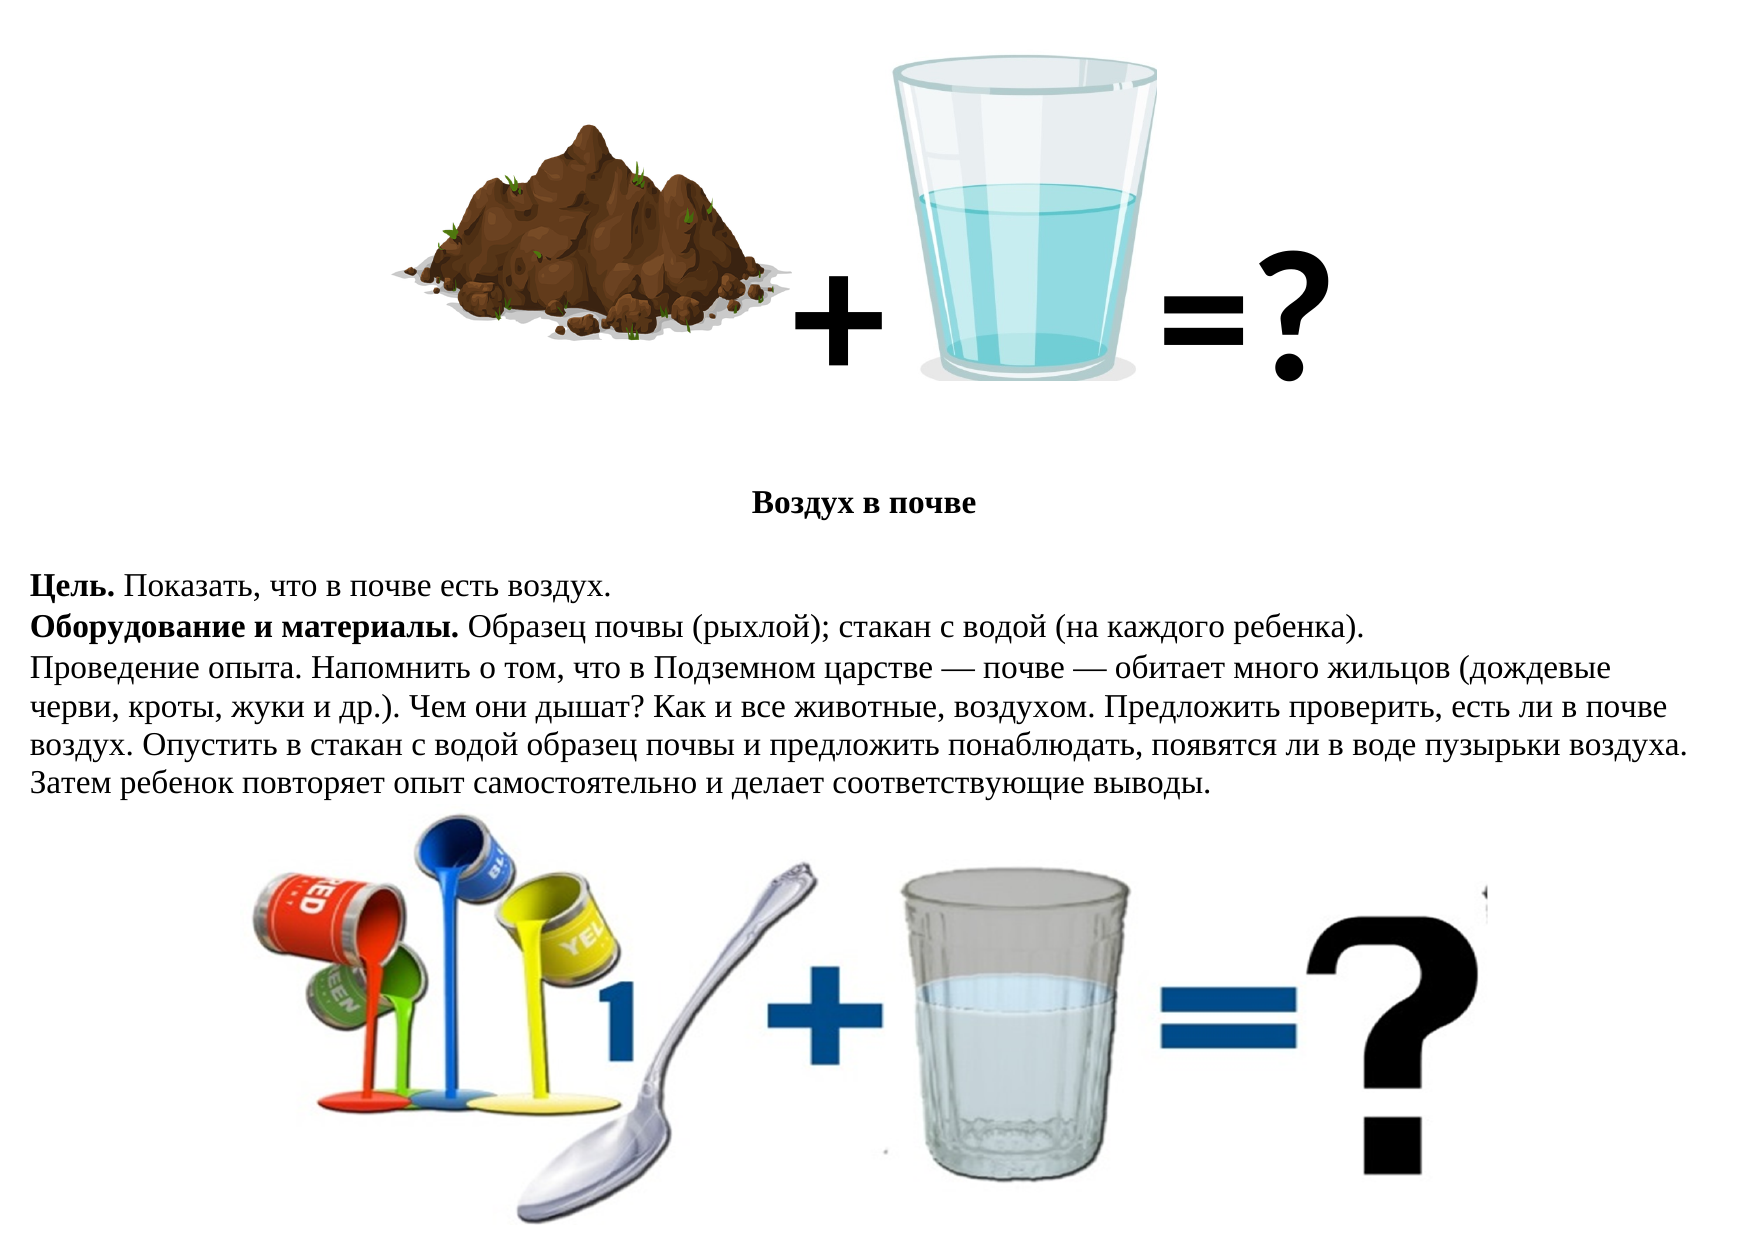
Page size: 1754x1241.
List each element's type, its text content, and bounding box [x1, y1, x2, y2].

text Проведение опыта. Напомнить о том, что в Подземном царстве — почве — обитает много жильцов (дождевые черви, кроты, жуки и др.). Чем они дышат? Как и все животные, воздухом. Предложить проверить, есть ли в почве воздух. Опустить в стакан с водой образец почвы и предложить понаблюдать, появятся ли в воде пузырьки воздуха. Затем ребенок повторяет опыт самостоятельно и делает соответствующие выводы. [29, 648, 1698, 801]
text Цель. Показать, что в почве есть воздух. [29, 565, 1698, 603]
text Оборудование и материалы. Образец почвы (рыхлой); стакан с водой (на каждого ребенка). [29, 606, 1698, 645]
picture [885, 29, 1157, 381]
picture [390, 84, 792, 381]
picture [240, 804, 1488, 1225]
text Воздух в почве [29, 482, 1698, 521]
